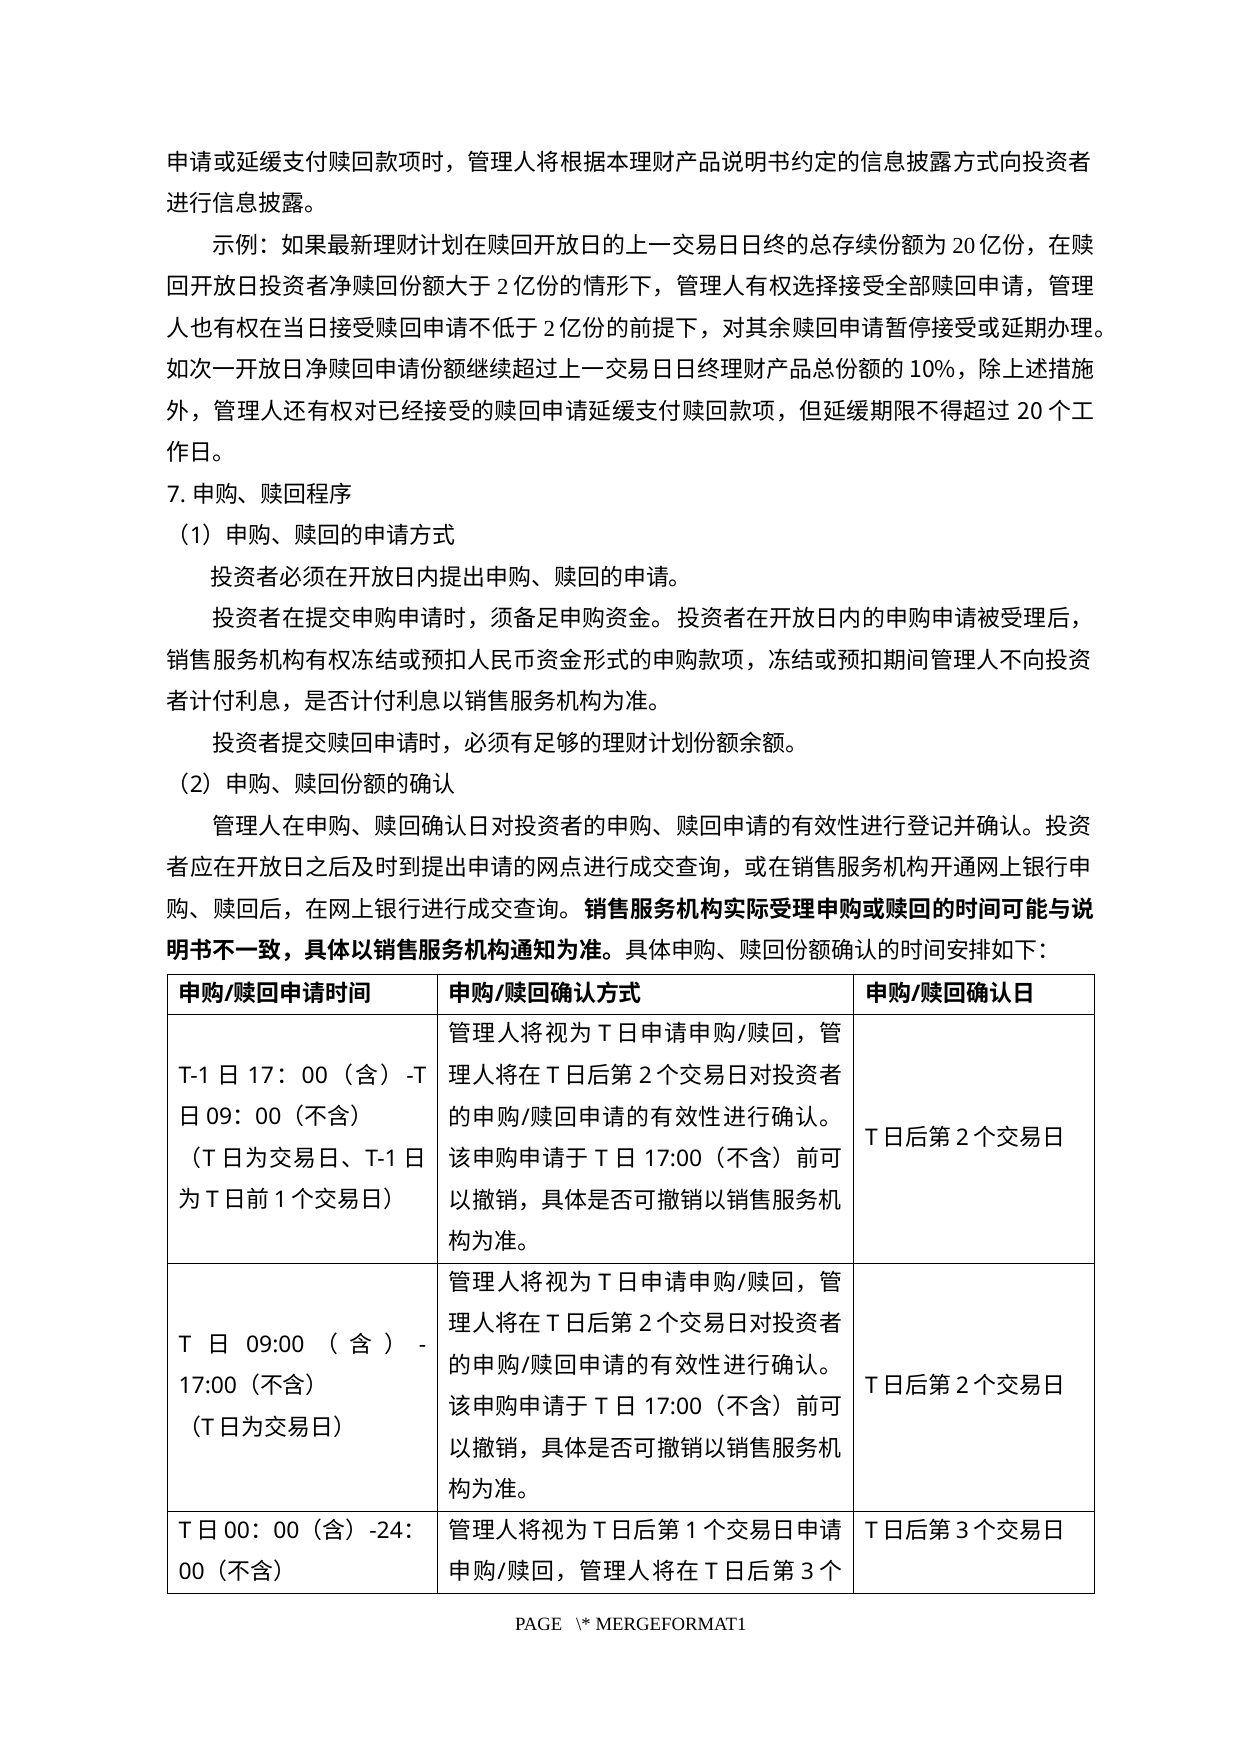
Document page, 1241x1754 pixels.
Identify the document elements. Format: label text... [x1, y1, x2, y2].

text （2）申购、赎回份额的确认 [167, 766, 1094, 799]
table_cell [438, 1512, 853, 1593]
table_cell 管理人将视为T日申请申购/赎回，管理人将在T日后第2个交易日对投资者的申购/赎回申请的有效性进行确认。该申购申请于 T 日 17:00（不含）前可以撤销，具体是否可撤销以销售服务机构为准。 [438, 1264, 853, 1511]
text 投资者提交赎回申请时，必须有足够的理财计划份额余额。 [167, 724, 1094, 758]
text （1）申购、赎回的申请方式 [167, 517, 1094, 550]
text 投资者在提交申购申请时，须备足申购资金。投资者在开放日内的申购申请被受理后，销售服务机构有权冻结或预扣人民币资金形式的申购款项，冻结或预扣期间管理人不向投资者计付利息，是否计付利息以销售服务机构为准。 [167, 600, 1094, 716]
table_cell T-1日17：00（含）-T日09：00（不含） （T日为交易日、T-1日为T日前1个交易日） [168, 1015, 437, 1262]
table_cell 管理人将视为T日申请申购/赎回，管理人将在T日后第2个交易日对投资者的申购/赎回申请的有效性进行确认。该申购申请于 T 日 17:00（不含）前可以撤销，具体是否可撤销以销售服务机构为准。 [438, 1015, 853, 1262]
text 管理人在申购、赎回确认日对投资者的申购、赎回申请的有效性进行登记并确认。投资者应在开放日之后及时到提出申请的网点进行成交查询，或在销售服务机构开通网上银行申购、赎回后，在网上银行进行成交查询。销售服务机构实际受理申购或赎回的时间可能与说明书不一致，具体以销售服务机构通知为准。具体申购、赎回份额确认的时间安排如下： [167, 808, 1094, 965]
table_cell T日后第2个交易日 [854, 1015, 1094, 1262]
table_cell T日09:00（含）-17:00（不含） （T日为交易日） [168, 1264, 437, 1511]
table_header 申购/赎回确认日 [854, 975, 1094, 1014]
table_header 申购/赎回确认方式 [438, 975, 853, 1014]
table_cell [168, 1512, 437, 1593]
text 示例：如果最新理财计划在赎回开放日的上一交易日日终的总存续份额为20亿份，在赎回开放日投资者净赎回份额大于2亿份的情形下，管理人有权选择接受全部赎回申请，管理人也有权在当日接受赎回申请不低于2亿份的前提下，对其余赎回申请暂停接受或延期办理。如次一开放日净赎回申请份额继续超过上一交易日日终理财产品总份额的10%，除上述措施外，管理人还有权对已经接受的赎回申请延缓支付赎回款项，但延缓期限不得超过20个工作日。 [167, 227, 1094, 467]
text 投资者必须在开放日内提出申购、赎回的申请。 [167, 559, 1094, 592]
text 7. 申购、赎回程序 [167, 475, 1094, 509]
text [167, 144, 1094, 218]
table_cell T日后第2个交易日 [854, 1264, 1094, 1511]
table_header 申购/赎回申请时间 [168, 975, 437, 1014]
table_cell T日后第3个交易日 [854, 1512, 1094, 1593]
